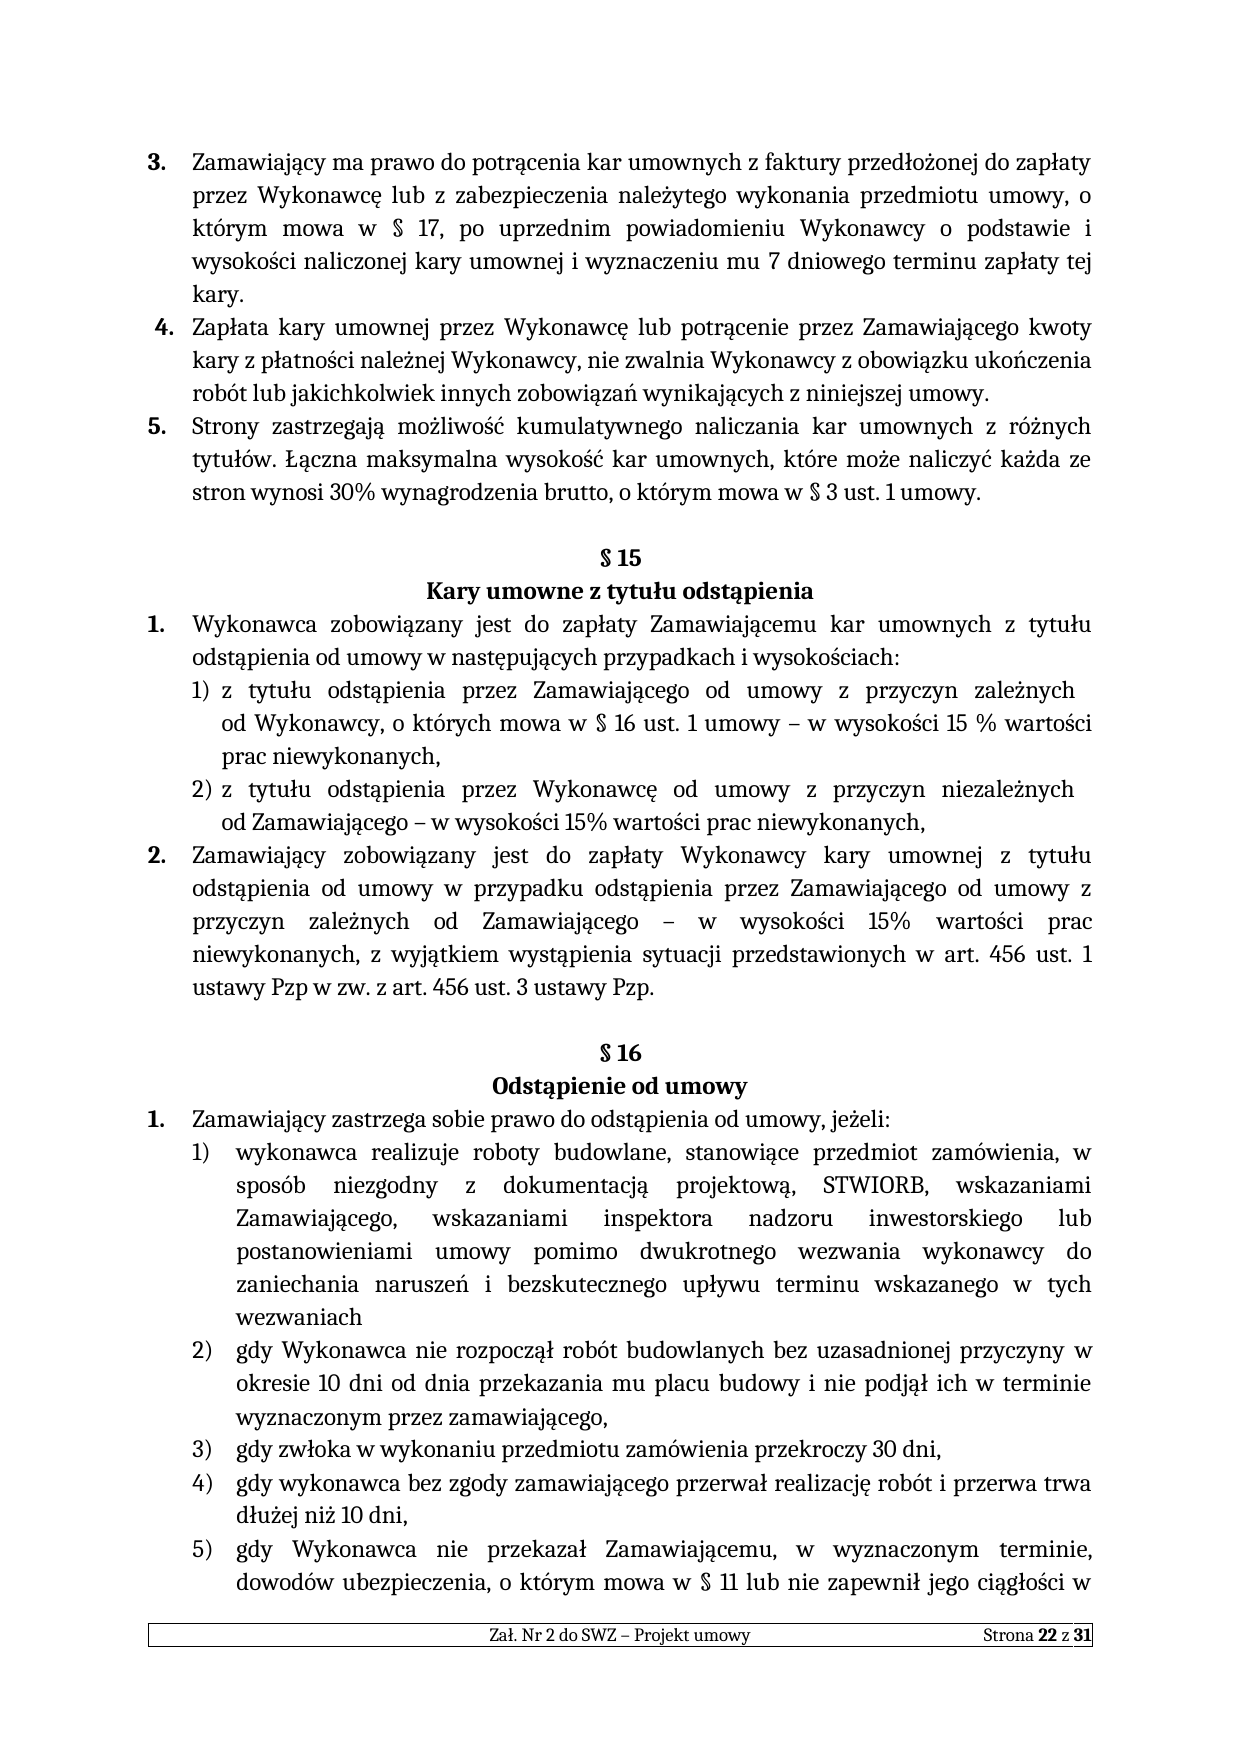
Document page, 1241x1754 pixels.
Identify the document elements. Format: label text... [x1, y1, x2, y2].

text Odstąpienie od umowy [148, 1072, 1093, 1101]
list Zamawiający zastrzega sobie prawo do odstąpienia od umowy, jeżeli: [148, 1105, 1093, 1134]
list z tytułu odstąpienia przez Zamawiającego od umowy z przyczyn zależnych od Wykonawcy, o których mowa w § 16 ust. 1 umowy – w wysokości 15 % wartości prac niewykonanych, [192, 676, 1093, 771]
text § 16 [148, 1039, 1093, 1068]
list Zamawiający zobowiązany jest do zapłaty Wykonawcy kary umownej z tytułu odstąpienia od umowy w przypadku odstąpienia przez Zamawiającego od umowy z przyczyn zależnych od Zamawiającego – w wysokości 15% wartości prac niewykonanych, z wyjątkiem wystąpienia sytuacji przedstawionych w art. 456 ust. 1 ustawy Pzp w zw. z art. 456 ust. 3 ustawy Pzp. [148, 841, 1093, 1002]
list wykonawca realizuje roboty budowlane, stanowiące przedmiot zamówienia, w sposób niezgodny z dokumentacją projektową, STWIORB, wskazaniami Zamawiającego, wskazaniami inspektora nadzoru inwestorskiego lub postanowieniami umowy pomimo dwukrotnego wezwania wykonawcy do zaniechania naruszeń i bezskutecznego upływu terminu wskazanego w tych wezwaniach [192, 1138, 1093, 1332]
text Kary umowne z tytułu odstąpienia [148, 577, 1093, 606]
list gdy Wykonawca nie rozpoczął robót budowlanych bez uzasadnionej przyczyny w okresie 10 dni od dnia przekazania mu placu budowy i nie podjął ich w terminie wyznaczonym przez zamawiającego, [192, 1336, 1093, 1431]
list gdy wykonawca bez zgody zamawiającego przerwał realizację robót i przerwa trwa dłużej niż 10 dni, [192, 1468, 1093, 1530]
list Wykonawca zobowiązany jest do zapłaty Zamawiającemu kar umownych z tytułu odstąpienia od umowy w następujących przypadkach i wysokościach: [148, 610, 1093, 672]
list gdy zwłoka w wykonaniu przedmiotu zamówienia przekroczy 30 dni, [192, 1435, 1093, 1464]
list Zapłata kary umownej przez Wykonawcę lub potrącenie przez Zamawiającego kwoty kary z płatności należnej Wykonawcy, nie zwalnia Wykonawcy z obowiązku ukończenia robót lub jakichkolwiek innych zobowiązań wynikających z niniejszej umowy. [154, 313, 1093, 407]
list Zamawiający ma prawo do potrącenia kar umownych z faktury przedłożonej do zapłaty przez Wykonawcę lub z zabezpieczenia należytego wykonania przedmiotu umowy, o którym mowa w § 17, po uprzednim powiadomieniu Wykonawcy o podstawie i wysokości naliczonej kary umownej i wyznaczeniu mu 7 dniowego terminu zapłaty tej kary. [148, 148, 1093, 308]
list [192, 1534, 1093, 1596]
list Strony zastrzegają możliwość kumulatywnego naliczania kar umownych z różnych tytułów. Łączna maksymalna wysokość kar umownych, które może naliczyć każda ze stron wynosi 30% wynagrodzenia brutto, o którym mowa w § 3 ust. 1 umowy. [148, 412, 1093, 507]
list z tytułu odstąpienia przez Wykonawcę od umowy z przyczyn niezależnych od Zamawiającego – w wysokości 15% wartości prac niewykonanych, [192, 775, 1093, 837]
text § 15 [148, 544, 1093, 573]
